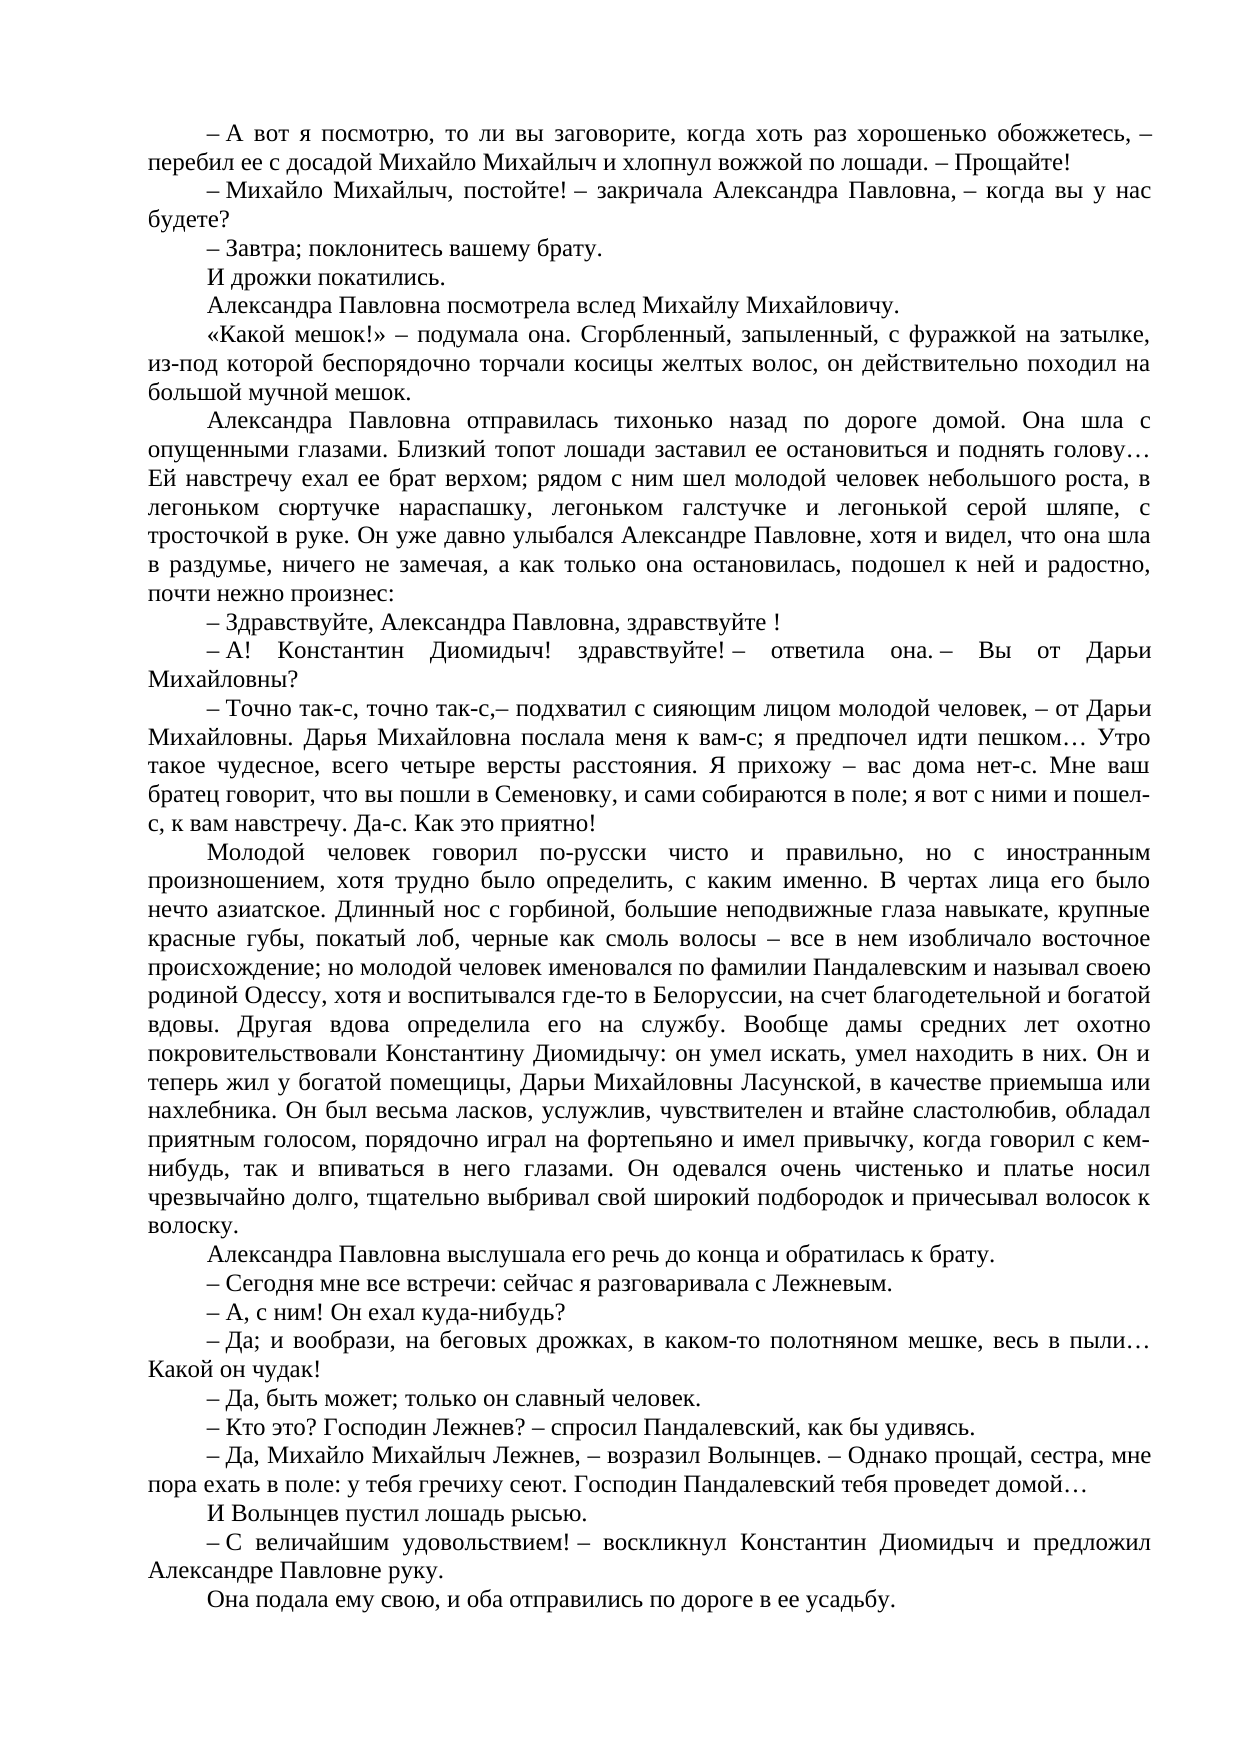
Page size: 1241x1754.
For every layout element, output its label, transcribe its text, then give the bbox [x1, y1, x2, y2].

text – А! Константин Диомидыч! здравствуйте! – ответила она. – Вы от Дарьи Михайловны? [148, 636, 1152, 693]
text – Сегодня мне все встречи: сейчас я разговаривала с Лежневым. [148, 1268, 1152, 1297]
text – Да, Михайло Михайлыч Лежнев, – возразил Волынцев. – Однако прощай, сестра, мне пора ехать в поле: у тебя гречиху сеют. Господин Пандалевский тебя проведет домой… [148, 1441, 1152, 1498]
text – А, с ним! Он ехал куда-нибудь? [148, 1297, 1152, 1326]
text – Здравствуйте, Александра Павловна, здравствуйте ! [148, 607, 1152, 636]
text Молодой человек говорил по-русски чисто и правильно, но с иностранным произношением, хотя трудно было определить, с каким именно. В чертах лица его было нечто азиатское. Длинный нос с горбиной, большие неподвижные глаза навыкате, крупные красные губы, покатый лоб, черные как смоль волосы – все в нем изобличало восточное происхождение; но молодой человек именовался по фамилии Пандалевским и называл своею родиной Одессу, хотя и воспитывался где-то в Белоруссии, на счет благодетельной и богатой вдовы. Другая вдова определила его на службу. Вообще дамы средних лет охотно покровительствовали Константину Диомидычу: он умел искать, умел находить в них. Он и теперь жил у богатой помещицы, Дарьи Михайловны Ласунской, в качестве приемыша или нахлебника. Он был весьма ласков, услужлив, чувствителен и втайне сластолюбив, обладал приятным голосом, порядочно играл на фортепьяно и имел привычку, когда говорил с кем-нибудь, так и впиваться в него глазами. Он одевался очень чистенько и платье носил чрезвычайно долго, тщательно выбривал свой широкий подбородок и причесывал волосок к волоску. [148, 837, 1152, 1239]
text И Волынцев пустил лошадь рысью. [148, 1498, 1152, 1527]
text «Какой мешок!» – подумала она. Сгорбленный, запыленный, с фуражкой на затылке, из-под которой беспорядочно торчали косицы желтых волос, он действительно походил на большой мучной мешок. [148, 319, 1152, 406]
text – А вот я посмотрю, то ли вы заговорите, когда хоть раз хорошенько обожжетесь, – перебил ее с досадой Михайло Михайлыч и хлопнул вожжой по лошади. – Прощайте! [148, 118, 1152, 176]
text – Завтра; поклонитесь вашему брату. [148, 233, 1152, 262]
text Александра Павловна выслушала его речь до конца и обратилась к брату. [148, 1239, 1152, 1268]
text – Да, быть может; только он славный человек. [148, 1383, 1152, 1412]
text Она подала ему свою, и оба отправились по дороге в ее усадьбу. [148, 1584, 1152, 1613]
text – Точно так-с, точно так-с,– подхватил с сияющим лицом молодой человек, – от Дарьи Михайловны. Дарья Михайловна послала меня к вам-с; я предпочел идти пешком… Утро такое чудесное, всего четыре версты расстояния. Я прихожу – вас дома нет-с. Мне ваш братец говорит, что вы пошли в Семеновку, и сами собираются в поле; я вот с ними и пошел-с, к вам навстречу. Да-с. Как это приятно! [148, 693, 1152, 837]
text – Михайло Михайлыч, постойте! – закричала Александра Павловна, – когда вы у нас будете? [148, 176, 1152, 233]
text – Кто это? Господин Лежнев? – спросил Пандалевский, как бы удивясь. [148, 1412, 1152, 1441]
text – С величайшим удовольствием! – воскликнул Константин Диомидыч и предложил Александре Павловне руку. [148, 1527, 1152, 1584]
text Александра Павловна посмотрела вслед Михайлу Михайловичу. [148, 291, 1152, 319]
text Александра Павловна отправилась тихонько назад по дороге домой. Она шла с опущенными глазами. Близкий топот лошади заставил ее остановиться и поднять голову… Ей навстречу ехал ее брат верхом; рядом с ним шел молодой человек небольшого роста, в легоньком сюртучке нараспашку, легоньком галстучке и легонькой серой шляпе, с тросточкой в руке. Он уже давно улыбался Александре Павловне, хотя и видел, что она шла в раздумье, ничего не замечая, а как только она остановилась, подошел к ней и радостно, почти нежно произнес: [148, 406, 1152, 607]
text – Да; и вообрази, на беговых дрожках, в каком-то полотняном мешке, весь в пыли… Какой он чудак! [148, 1326, 1152, 1383]
text И дрожки покатились. [148, 262, 1152, 291]
